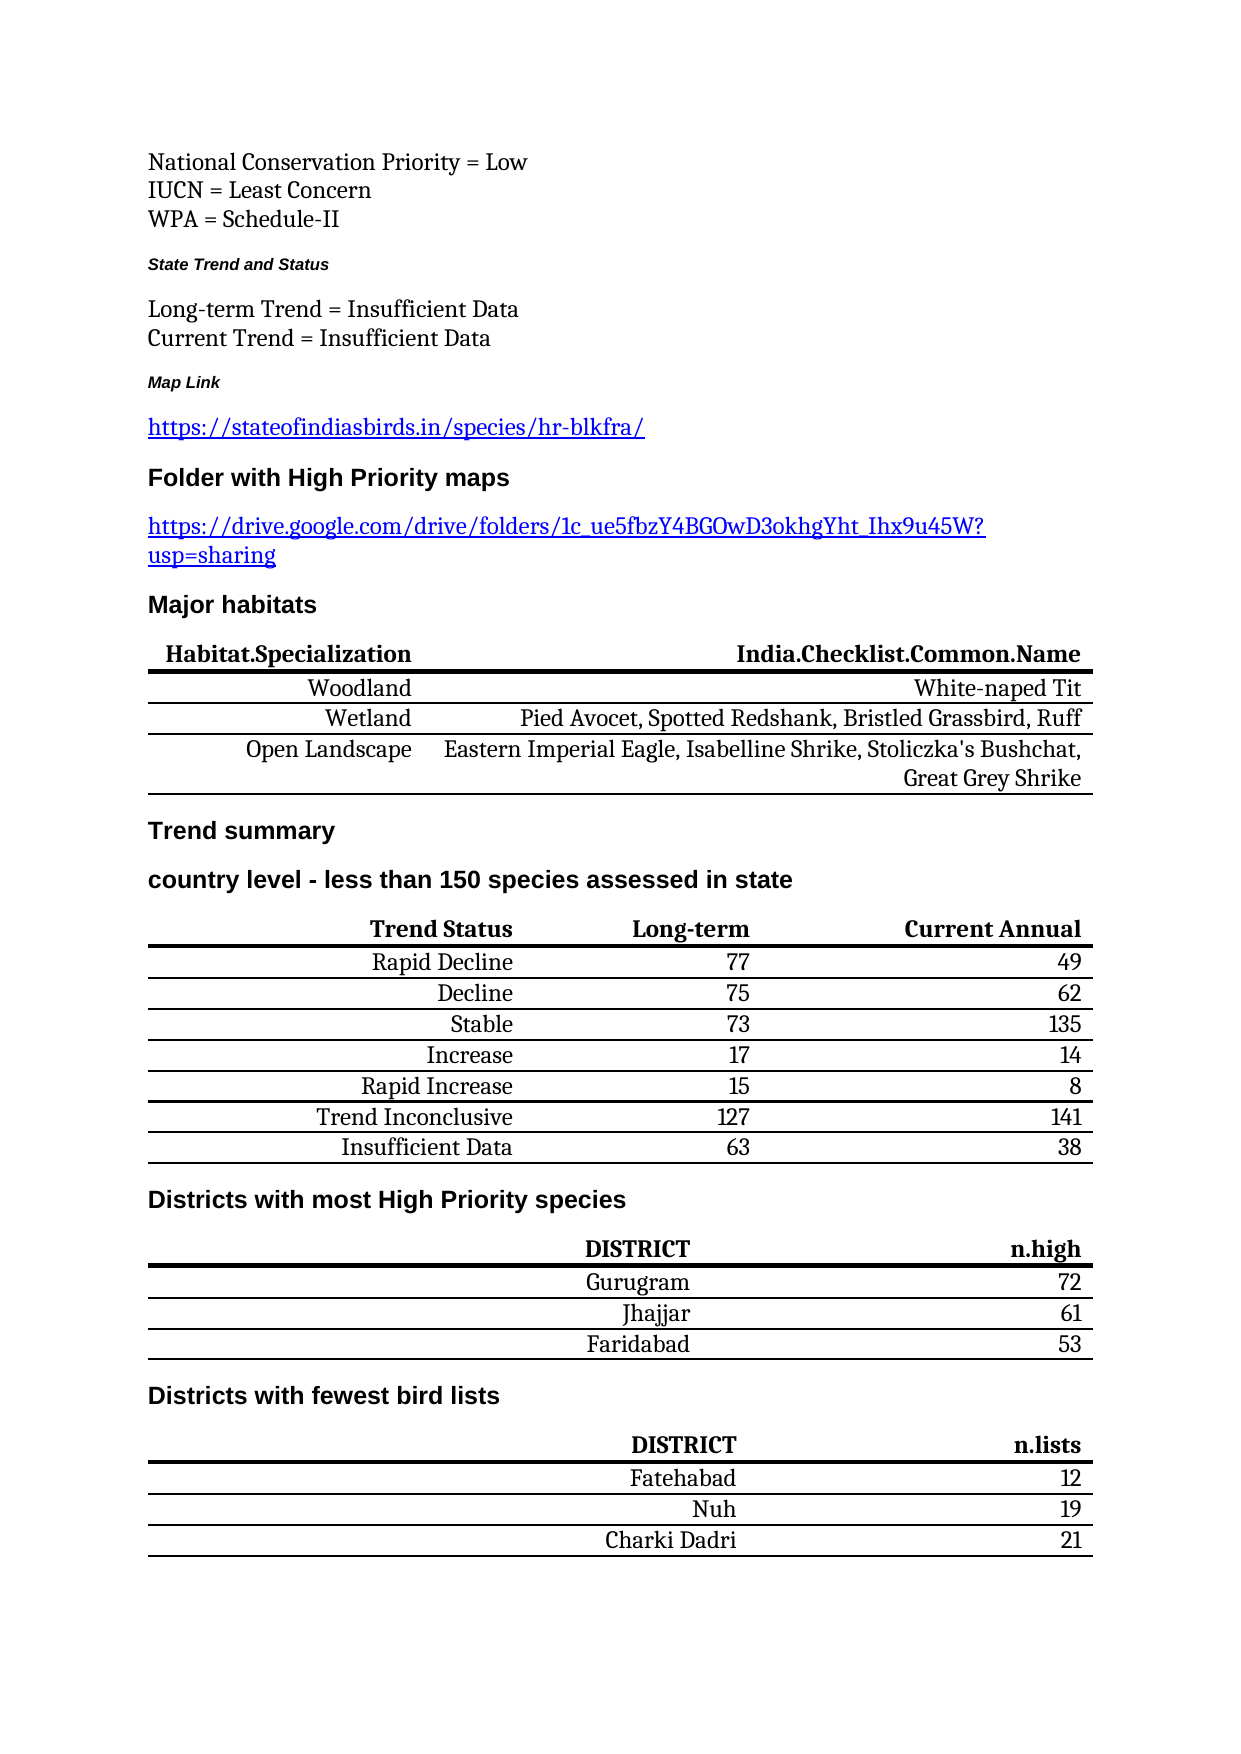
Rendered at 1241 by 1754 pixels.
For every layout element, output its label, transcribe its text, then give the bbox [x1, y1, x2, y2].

table_cell 62 [761, 979, 1093, 1008]
text Trend summary [148, 816, 1093, 844]
table_cell 19 [748, 1495, 1093, 1524]
table_cell 12 [748, 1464, 1093, 1493]
text IUCN = Least Concern [148, 176, 1093, 205]
table_header DISTRICT [148, 1431, 748, 1459]
table_cell Insufficient Data [148, 1133, 524, 1162]
table_cell 73 [524, 1010, 761, 1039]
table_cell Nuh [148, 1495, 748, 1524]
table_cell 15 [524, 1072, 761, 1100]
table_cell Charki Dadri [148, 1526, 748, 1555]
table_cell Open Landscape [148, 735, 423, 793]
table_cell 8 [761, 1072, 1093, 1100]
table_header Long-term [524, 915, 761, 943]
text Current Trend = Insufficient Data [148, 323, 1093, 352]
table_cell Jhajjar [148, 1299, 701, 1327]
text Districts with fewest bird lists [148, 1381, 1093, 1410]
table_header n.lists [748, 1431, 1093, 1459]
table_header India.Checklist.Common.Name [423, 640, 1093, 669]
table_cell Trend Inconclusive [148, 1103, 524, 1131]
table_cell Decline [148, 979, 524, 1008]
table_cell Faridabad [148, 1330, 701, 1358]
table_cell 63 [524, 1133, 761, 1162]
table_cell 75 [524, 979, 761, 1008]
table_header DISTRICT [148, 1235, 701, 1263]
table_cell Fatehabad [148, 1464, 748, 1493]
table_cell 61 [701, 1299, 1093, 1327]
table_cell Rapid Decline [148, 948, 524, 977]
table_cell Increase [148, 1041, 524, 1069]
table_header n.high [701, 1235, 1093, 1263]
table_cell 127 [524, 1103, 761, 1131]
table_cell Gurugram [148, 1268, 701, 1297]
table_cell White-naped Tit [423, 674, 1093, 702]
table_cell 38 [761, 1133, 1093, 1162]
table_cell Rapid Increase [148, 1072, 524, 1100]
text Map Link [148, 373, 1093, 392]
table_header Habitat.Specialization [148, 640, 423, 669]
text country level - less than 150 species assessed in state [148, 865, 1093, 894]
table_cell 49 [761, 948, 1093, 977]
text State Trend and Status [148, 255, 1093, 274]
text Folder with High Priority maps [148, 463, 1093, 491]
table_cell 17 [524, 1041, 761, 1069]
text Districts with most High Priority species [148, 1185, 1093, 1214]
table_header Current Annual [761, 915, 1093, 943]
table_cell 14 [761, 1041, 1093, 1069]
table_cell 53 [701, 1330, 1093, 1358]
table_cell 72 [701, 1268, 1093, 1297]
table_cell Pied Avocet, Spotted Redshank, Bristled Grassbird, Ruff [423, 704, 1093, 733]
table_cell 141 [761, 1103, 1093, 1131]
table_cell 77 [524, 948, 761, 977]
table_cell Eastern Imperial Eagle, Isabelline Shrike, Stoliczka's Bushchat, Great Grey Shrike [423, 735, 1093, 793]
text Long-term Trend = Insufficient Data [148, 295, 1093, 323]
table_cell Stable [148, 1010, 524, 1039]
text National Conservation Priority = Low [148, 148, 1093, 176]
table_cell 21 [748, 1526, 1093, 1555]
text https://drive.google.com/drive/folders/1c_ue5fbzY4BGOwD3okhgYht_Ihx9u45W?usp=sharing [148, 512, 1093, 570]
table_cell Woodland [148, 674, 423, 702]
table_cell 135 [761, 1010, 1093, 1039]
text Major habitats [148, 591, 1093, 619]
table_cell Wetland [148, 704, 423, 733]
table_header Trend Status [148, 915, 524, 943]
text https://stateofindiasbirds.in/species/hr-blkfra/ [148, 413, 1093, 442]
text WPA = Schedule-II [148, 205, 1093, 234]
